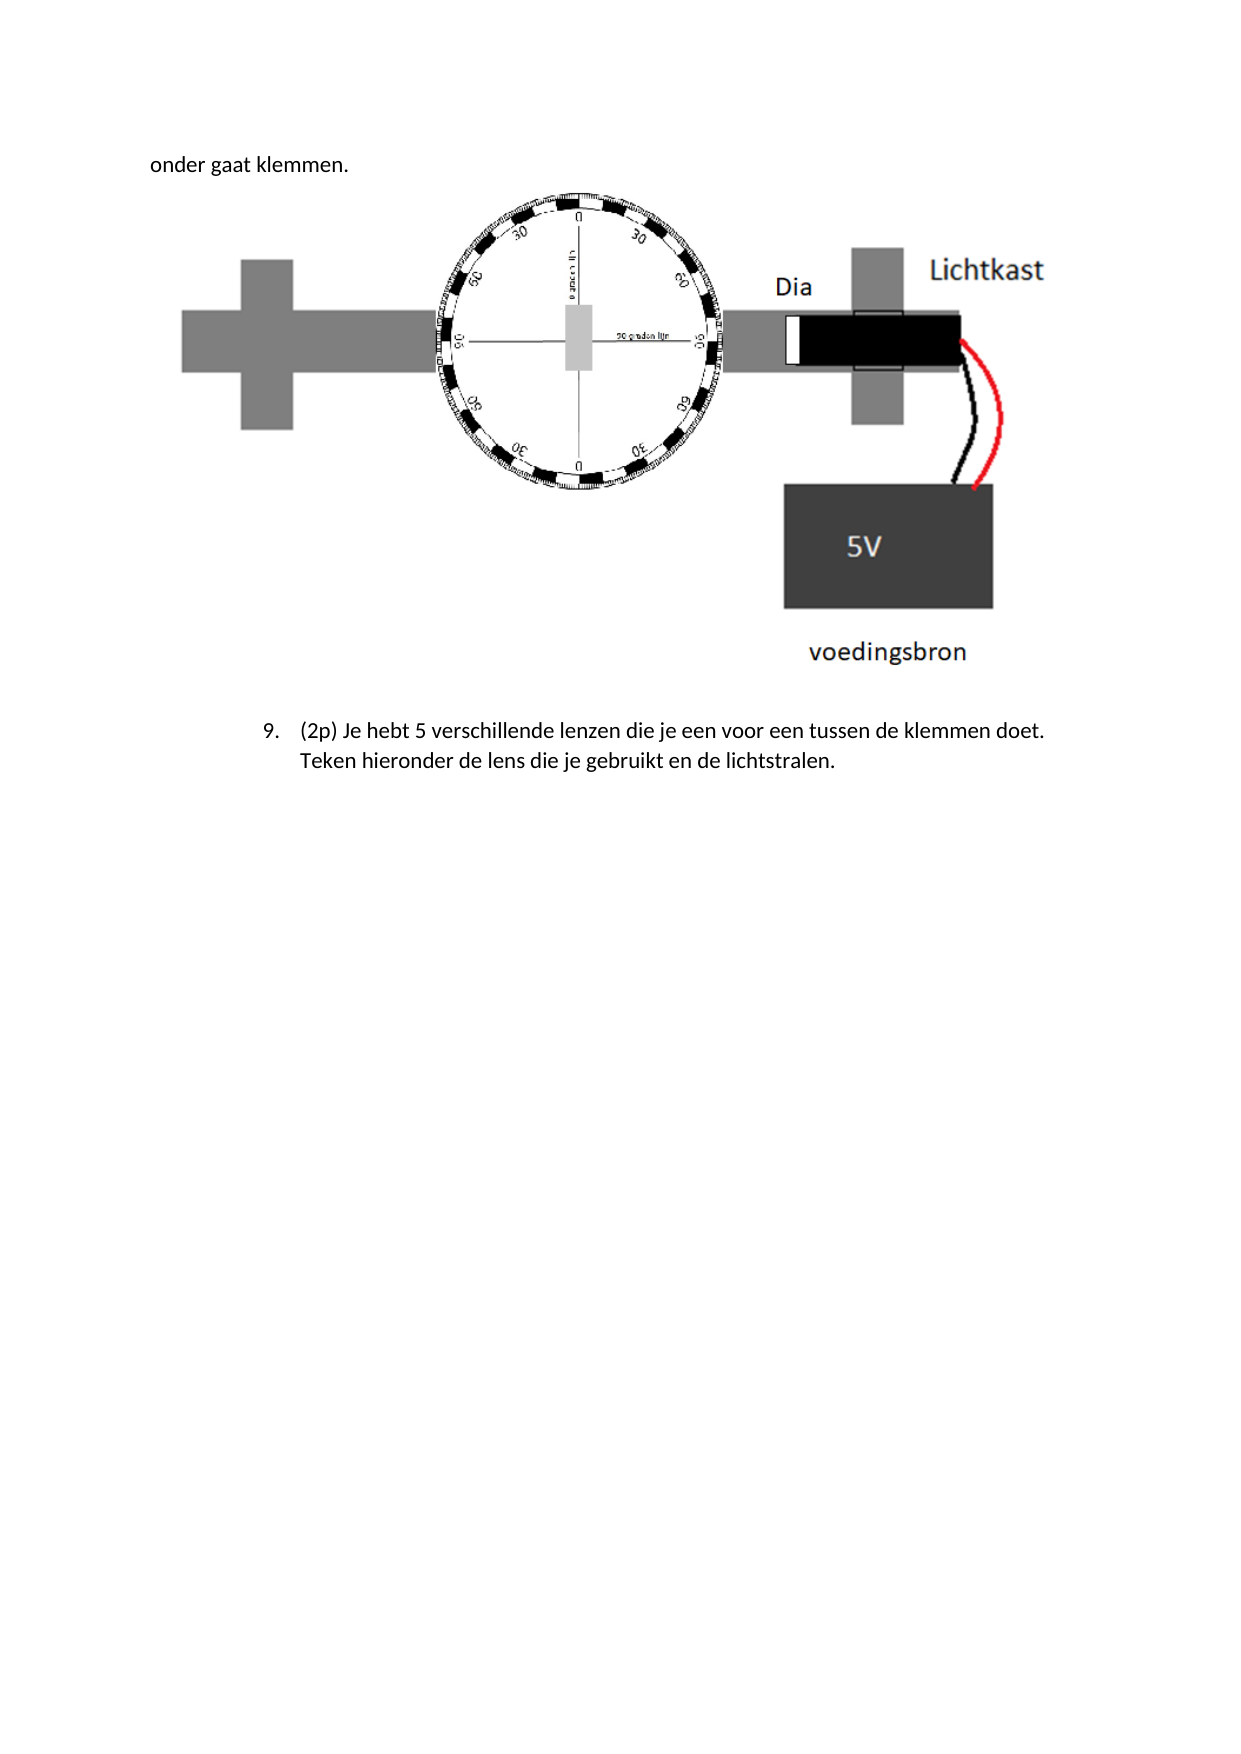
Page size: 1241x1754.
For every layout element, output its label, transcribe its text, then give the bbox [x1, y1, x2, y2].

list (2p) Je hebt 5 verschillende lenzen die je een voor een tussen de klemmen doet. Teken hieronder de lens die je gebruikt en de lichtstralen. [262, 716, 1090, 774]
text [150, 150, 1090, 698]
picture [150, 179, 1089, 698]
